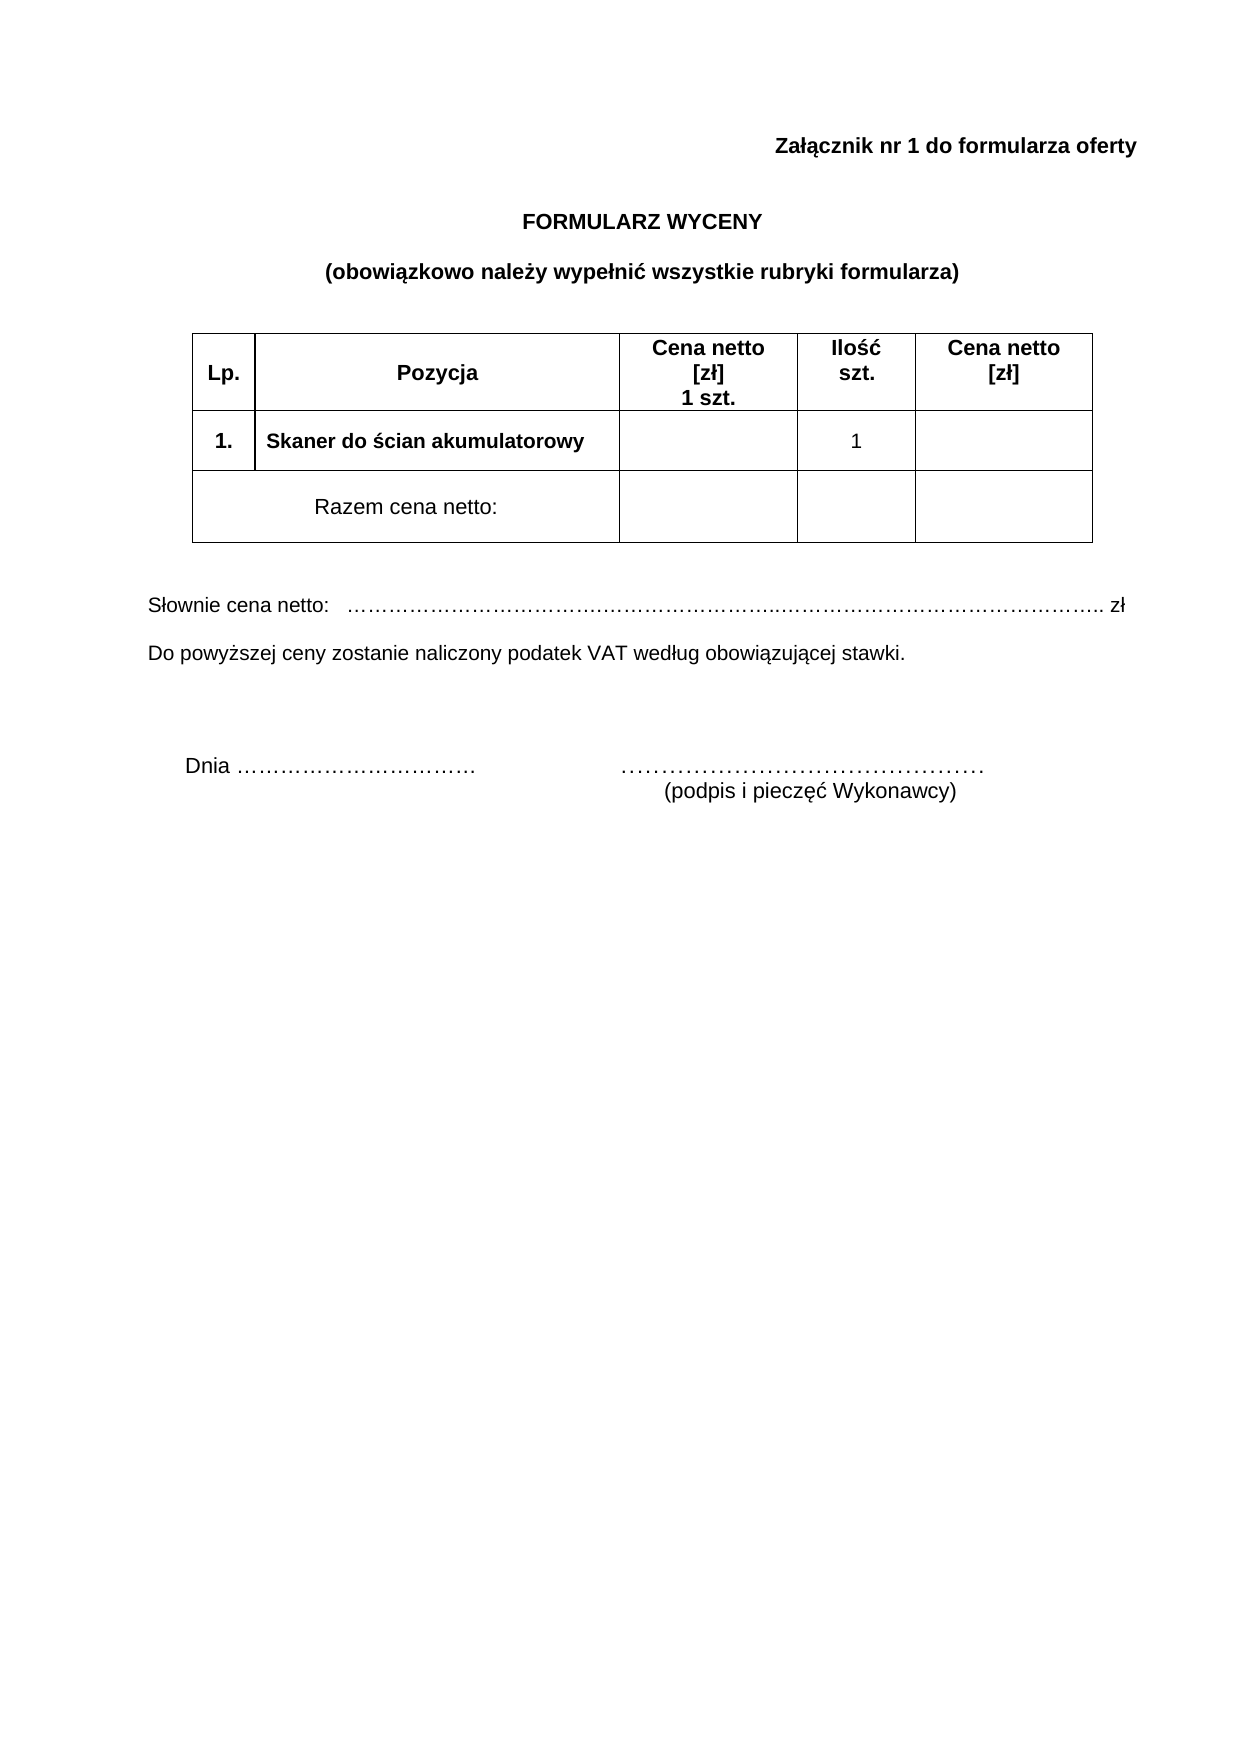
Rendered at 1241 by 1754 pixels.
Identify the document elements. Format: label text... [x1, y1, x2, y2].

table_header Ilość szt. [798, 334, 915, 410]
text Dnia …………………………… ............................................. [185, 753, 1137, 778]
table_cell 1. [193, 411, 254, 470]
text (podpis i pieczęć Wykonawcy) [148, 778, 1137, 803]
table_cell [916, 471, 1092, 542]
table_cell 1 [798, 411, 915, 470]
table_cell [798, 471, 915, 542]
table_cell [916, 411, 1092, 470]
table_header Cena netto [zł] [916, 334, 1092, 410]
text FORMULARZ WYCENY [148, 208, 1137, 234]
text Załącznik nr 1 do formularza oferty [148, 133, 1137, 158]
table_cell Skaner do ścian akumulatorowy [256, 411, 619, 470]
table_cell [620, 411, 797, 470]
table_cell [620, 471, 797, 542]
text Do powyższej ceny zostanie naliczony podatek VAT według obowiązującej stawki. [148, 641, 1137, 665]
text (obowiązkowo należy wypełnić wszystkie rubryki formularza) [148, 259, 1137, 284]
text Słownie cena netto: ……………………………….……………………..……………………………………….. zł [148, 593, 1137, 617]
table_header Cena netto [zł] 1 szt. [620, 334, 797, 410]
table_cell Razem cena netto: [193, 471, 619, 542]
table_header Lp. [193, 334, 254, 410]
table_header Pozycja [256, 334, 619, 410]
